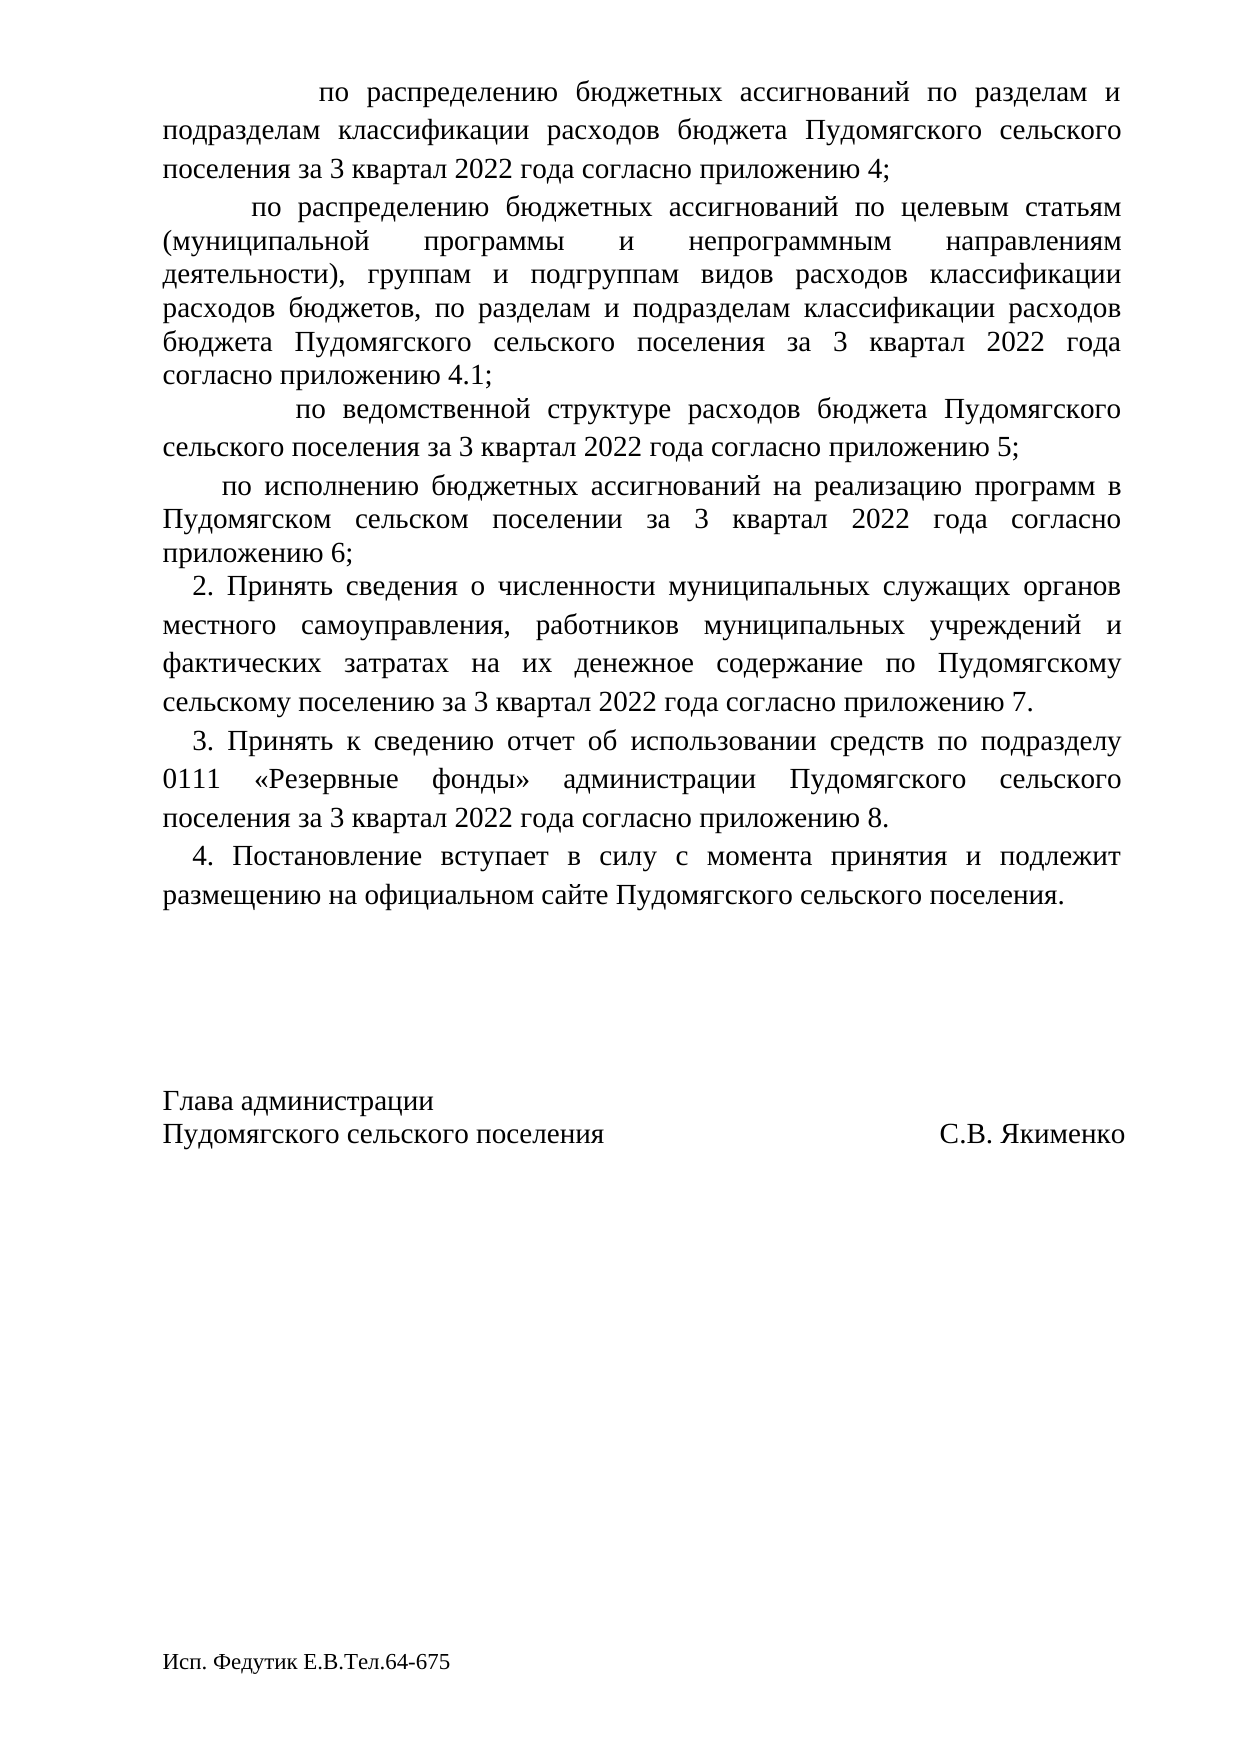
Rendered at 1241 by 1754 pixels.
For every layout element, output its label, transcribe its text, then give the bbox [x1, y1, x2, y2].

text по ведомственной структуре расходов бюджета Пудомягского сельского поселения за 3 квартал 2022 года согласно приложению 5; [162, 391, 1122, 463]
text по распределению бюджетных ассигнований по разделам и подразделам классификации расходов бюджета Пудомягского сельского поселения за 3 квартал 2022 года согласно приложению 4; [162, 74, 1122, 184]
text Исп. Федутик Е.В.Тел.64-675 [162, 1648, 1122, 1674]
text Пудомягского сельского поселения С.В. Якименко [162, 1117, 1137, 1150]
text 3. Принять к сведению отчет об использовании средств по подразделу 0111 «Резервные фонды» администрации Пудомягского сельского поселения за 3 квартал 2022 года согласно приложению 8. [162, 723, 1122, 833]
text 4. Постановление вступает в силу с момента принятия и подлежит размещению на официальном сайте Пудомягского сельского поселения. [162, 838, 1122, 910]
text Глава администрации [162, 1083, 1137, 1117]
text по распределению бюджетных ассигнований по целевым статьям (муниципальной программы и непрограммным направлениям деятельности), группам и подгруппам видов расходов классификации расходов бюджетов, по разделам и подразделам классификации расходов бюджета Пудомягского сельского поселения за 3 квартал 2022 года согласно приложению 4.1; [162, 189, 1122, 391]
text по исполнению бюджетных ассигнований на реализацию программ в Пудомягском сельском поселении за 3 квартал 2022 года согласно приложению 6; [162, 468, 1122, 568]
text 2. Принять сведения о численности муниципальных служащих органов местного самоуправления, работников муниципальных учреждений и фактических затратах на их денежное содержание по Пудомягскому сельскому поселению за 3 квартал 2022 года согласно приложению 7. [162, 568, 1122, 718]
